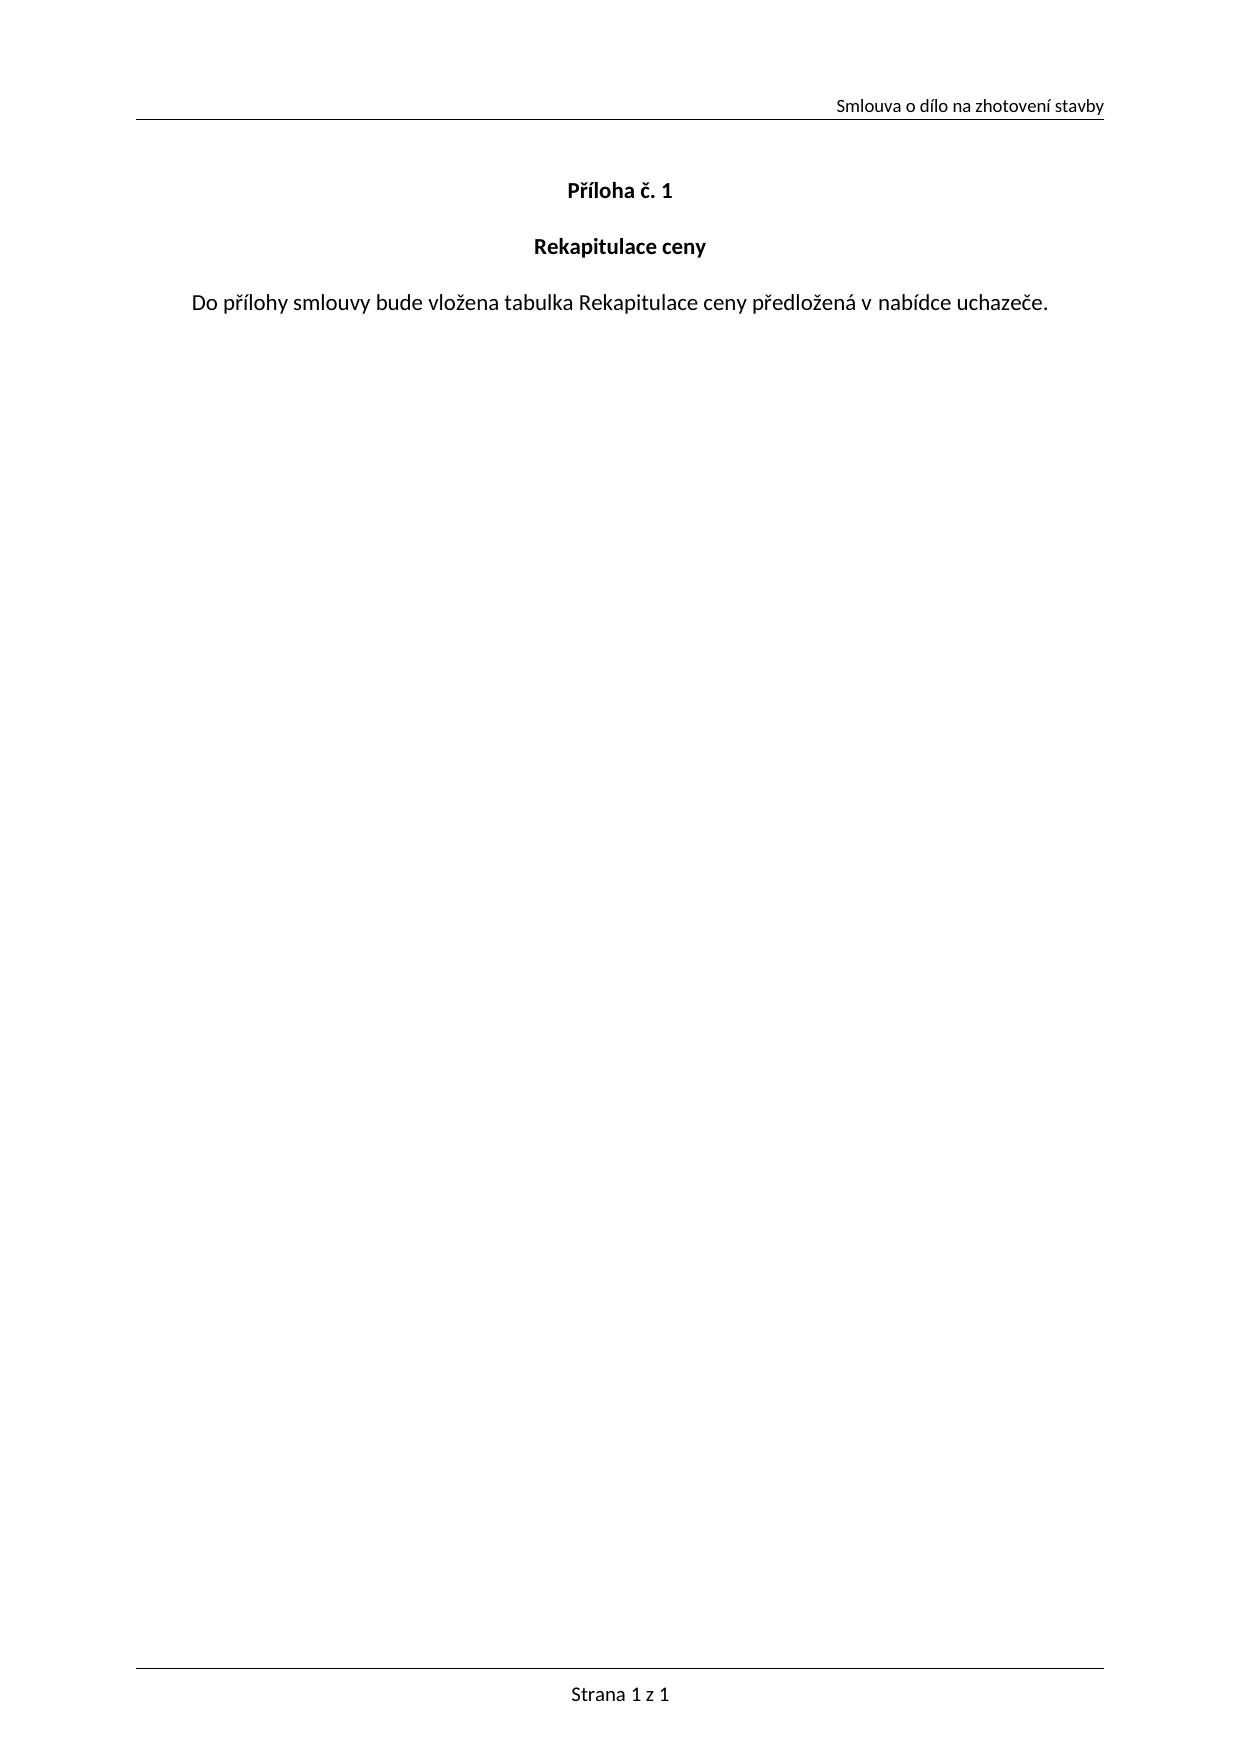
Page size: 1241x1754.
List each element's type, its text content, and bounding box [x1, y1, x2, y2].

text Rekapitulace ceny [136, 232, 1104, 260]
text Do přílohy smlouvy bude vložena tabulka Rekapitulace ceny předložená v nabídce uchazeče. [136, 288, 1104, 316]
text Příloha č. 1 [136, 176, 1104, 204]
